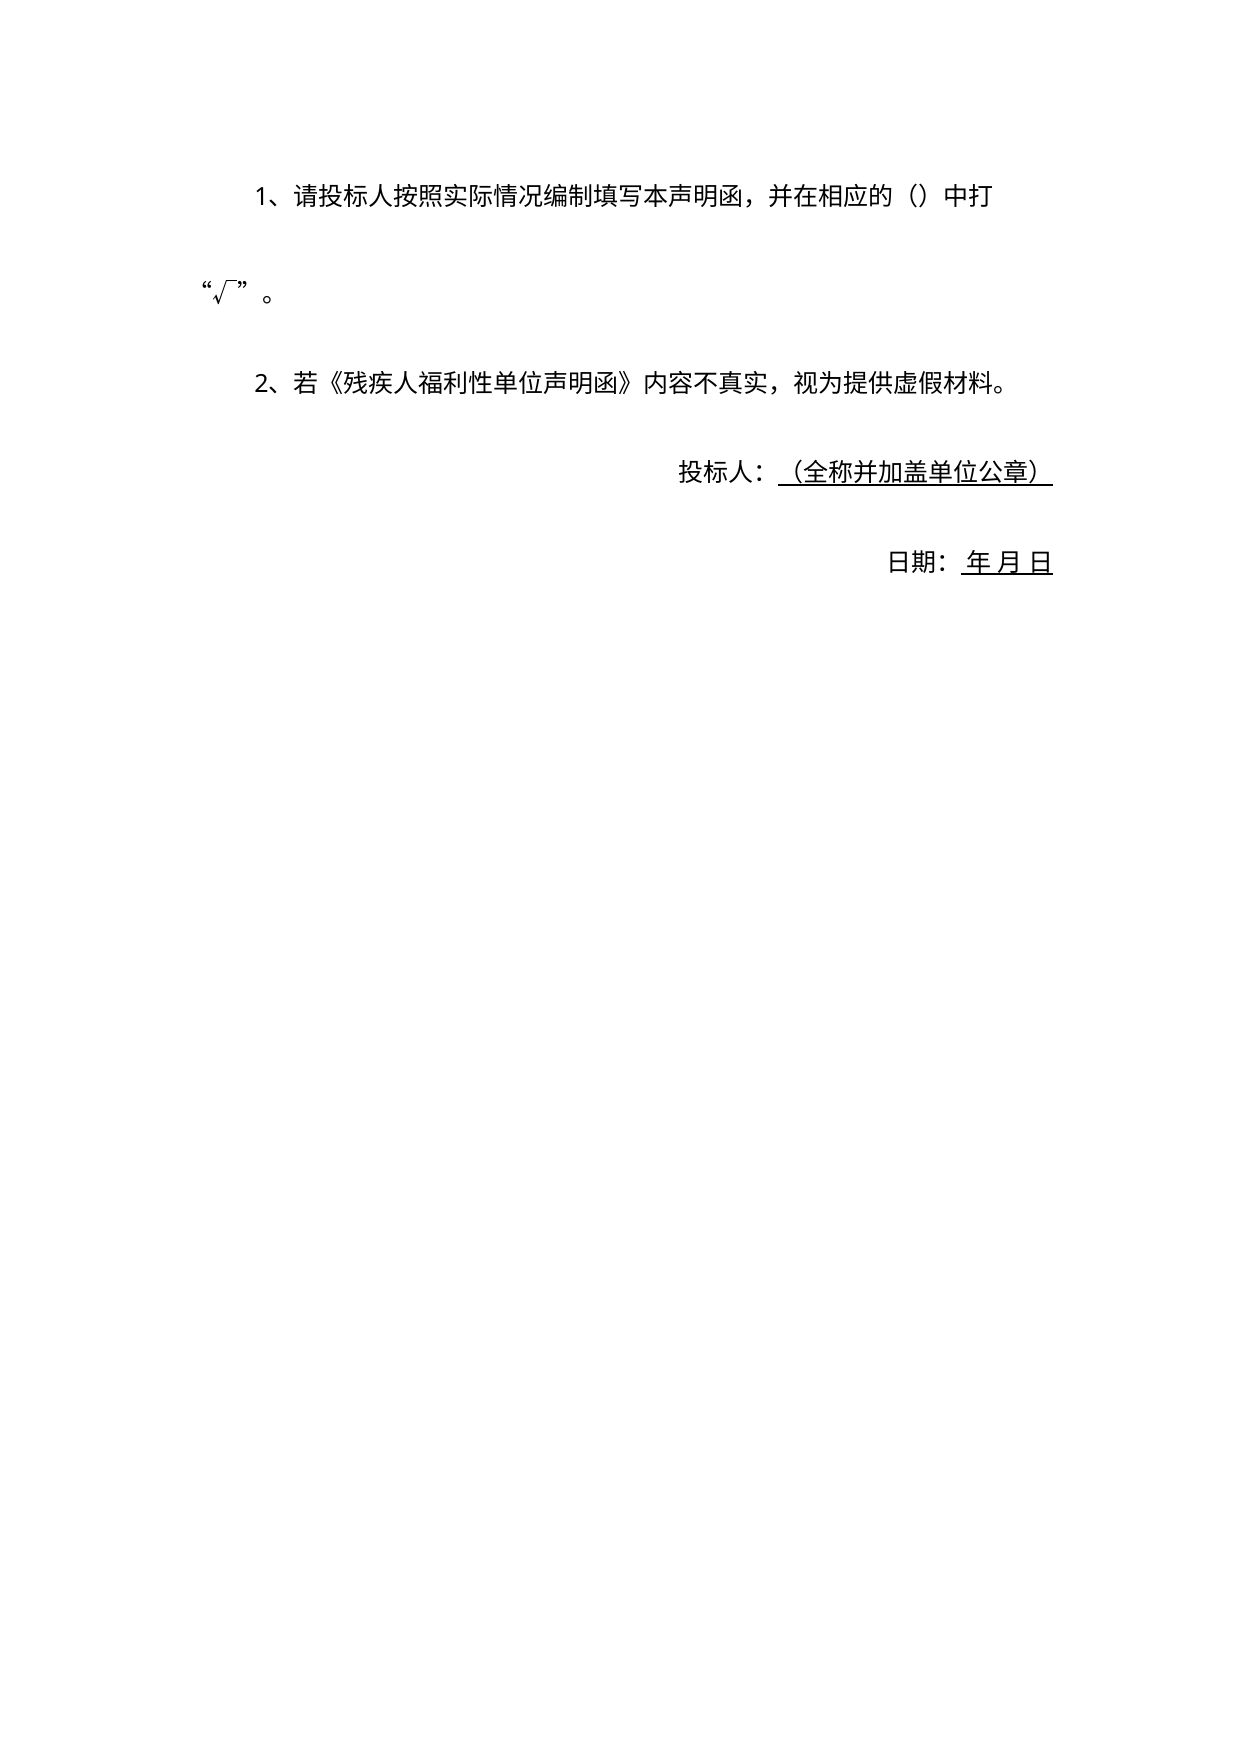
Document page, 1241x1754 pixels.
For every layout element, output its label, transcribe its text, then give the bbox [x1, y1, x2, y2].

text 2、若《残疾人福利性单位声明函》内容不真实，视为提供虚假材料。 [187, 349, 1053, 414]
text 投标人：（全称并加盖单位公章） [187, 438, 1053, 503]
text 1、请投标人按照实际情况编制填写本声明函，并在相应的（）中打“√”。 [187, 162, 1053, 324]
text 日期： 年 月 日 [187, 528, 1053, 593]
